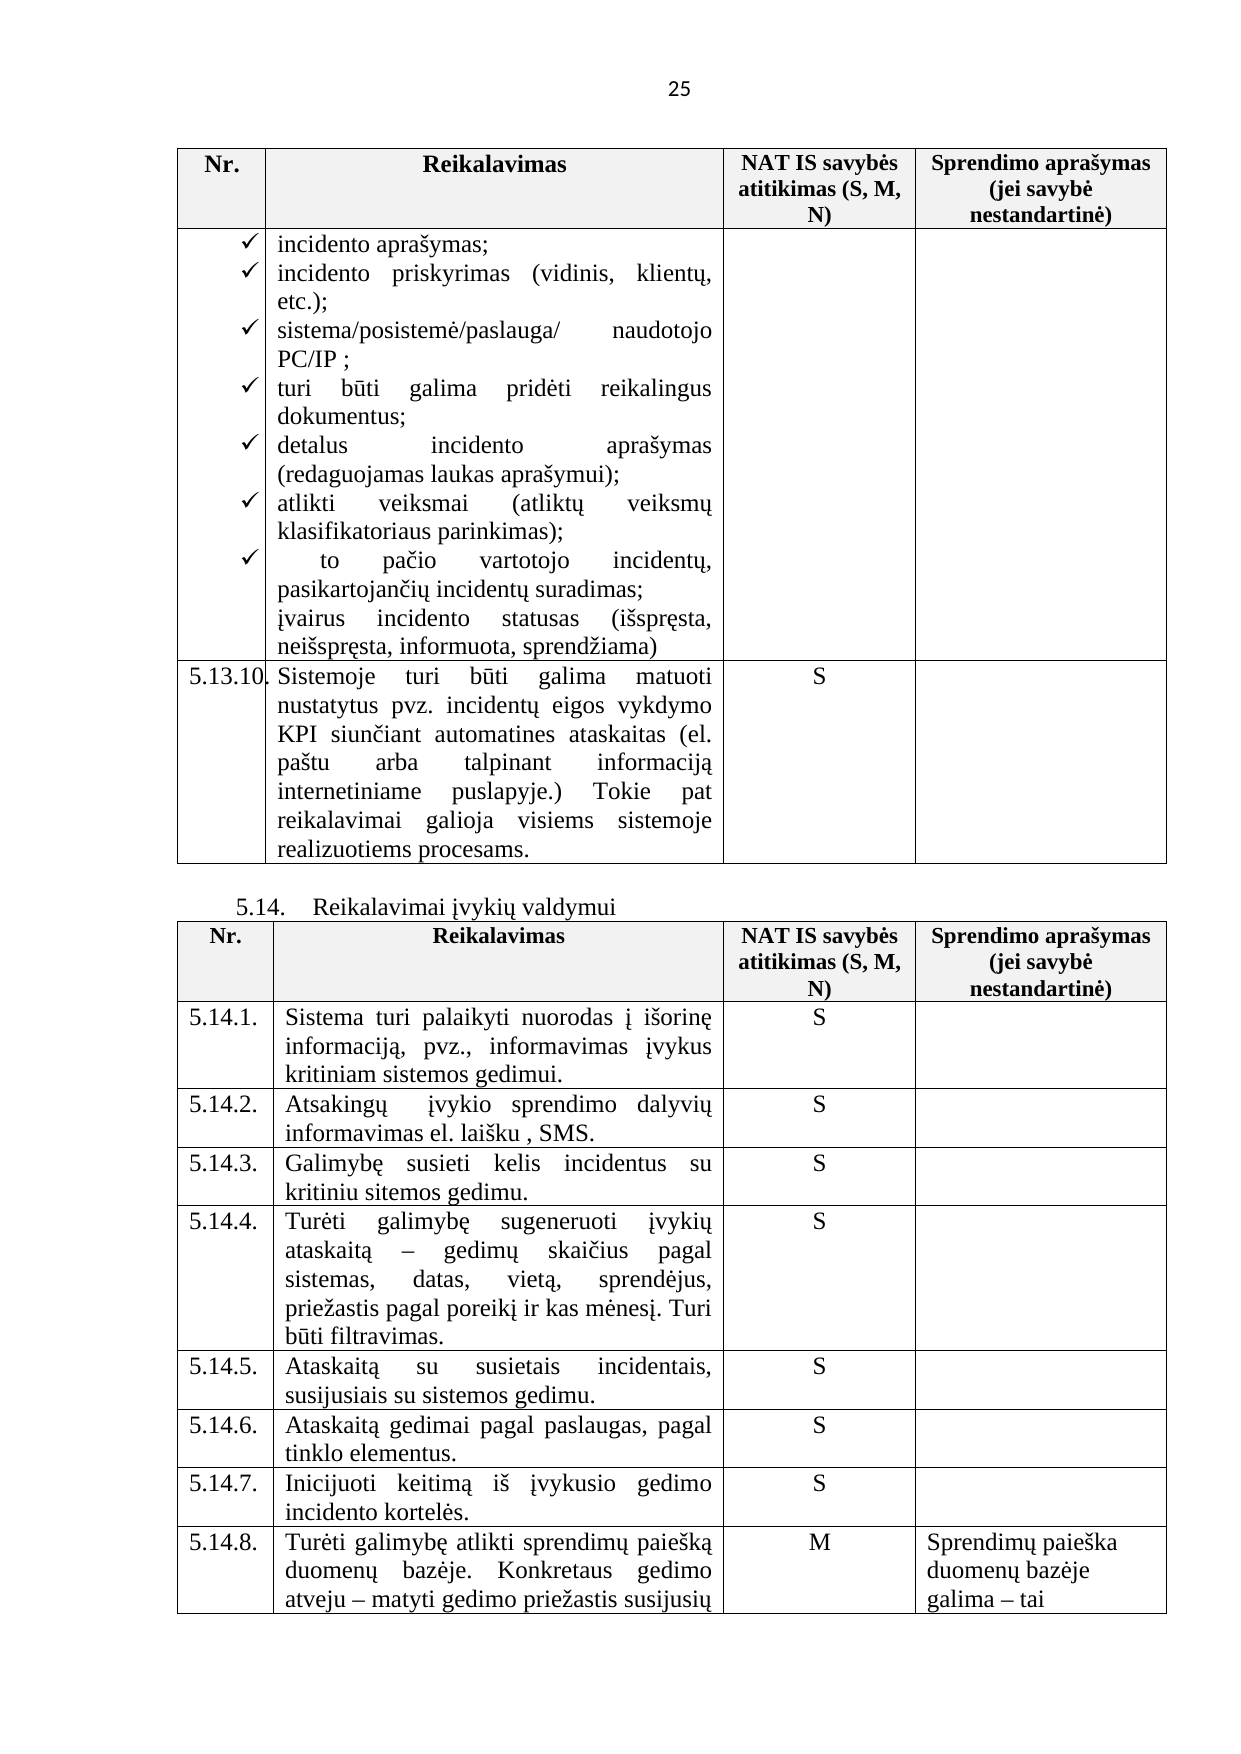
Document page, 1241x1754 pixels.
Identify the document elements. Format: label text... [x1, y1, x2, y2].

table_cell [178, 1410, 273, 1467]
table_cell [916, 1002, 1166, 1088]
table_cell [178, 1527, 273, 1613]
table_cell [178, 1468, 273, 1526]
table_cell S [724, 1206, 915, 1350]
table_cell Ataskaitą su susietais incidentais, susijusiais su sistemos gedimu. [274, 1351, 723, 1409]
table_cell S [724, 1351, 915, 1409]
table_cell Galimybę susieti kelis incidentus su kritiniu sitemos gedimu. [274, 1148, 723, 1205]
table_cell [178, 661, 265, 862]
table_cell [916, 1351, 1166, 1409]
table_header Reikalavimas [266, 149, 723, 228]
table_cell S [724, 1089, 915, 1147]
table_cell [916, 1527, 1166, 1613]
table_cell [266, 229, 723, 660]
table_cell Sistemoje turi būti galima matuoti nustatytus pvz. incidentų eigos vykdymo KPI siunčiant automatines ataskaitas (el. paštu arba talpinant informaciją internetiniame puslapyje.) Tokie pat reikalavimai galioja visiems sistemoje realizuotiems procesams. [266, 661, 723, 862]
table_header Sprendimo aprašymas (jei savybė nestandartinė) [916, 149, 1166, 228]
table_header Nr. [178, 149, 265, 228]
table_cell S [724, 661, 915, 862]
table_cell Atsakingų įvykio sprendimo dalyvių informavimas el. laišku , SMS. [274, 1089, 723, 1147]
table_cell [916, 1206, 1166, 1350]
list Reikalavimai įvykių valdymui [177, 892, 1181, 921]
table_cell S [724, 1002, 915, 1088]
table_cell [178, 1148, 273, 1205]
table_cell Sistema turi palaikyti nuorodas į išorinę informaciją, pvz., informavimas įvykus kritiniam sistemos gedimui. [274, 1002, 723, 1088]
table_cell [916, 1089, 1166, 1147]
table_cell [916, 229, 1166, 660]
table_cell [916, 1468, 1166, 1526]
table_cell [916, 661, 1166, 862]
table_cell M [724, 1527, 915, 1613]
table_header NAT IS savybės atitikimas (S, M, N) [724, 922, 915, 1001]
table_cell [178, 1206, 273, 1350]
table_cell Ataskaitą gedimai pagal paslaugas, pagal tinklo elementus. [274, 1410, 723, 1467]
table_cell Inicijuoti keitimą iš įvykusio gedimo incidento kortelės. [274, 1468, 723, 1526]
table_cell [916, 1148, 1166, 1205]
table_cell [178, 1002, 273, 1088]
table_header Reikalavimas [274, 922, 723, 1001]
table_cell [178, 1089, 273, 1147]
table_header NAT IS savybės atitikimas (S, M, N) [724, 149, 915, 228]
table_header Nr. [178, 922, 273, 1001]
table_cell Turėti galimybę sugeneruoti įvykių ataskaitą – gedimų skaičius pagal sistemas, datas, vietą, sprendėjus, priežastis pagal poreikį ir kas mėnesį. Turi būti filtravimas. [274, 1206, 723, 1350]
table_cell [916, 1410, 1166, 1467]
table_cell S [724, 1148, 915, 1205]
table_cell S [724, 229, 915, 660]
table_cell [178, 229, 265, 660]
table_header Sprendimo aprašymas (jei savybė nestandartinė) [916, 922, 1166, 1001]
table_cell [178, 1351, 273, 1409]
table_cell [274, 1527, 723, 1613]
table_cell S [724, 1468, 915, 1526]
table_cell S [724, 1410, 915, 1467]
